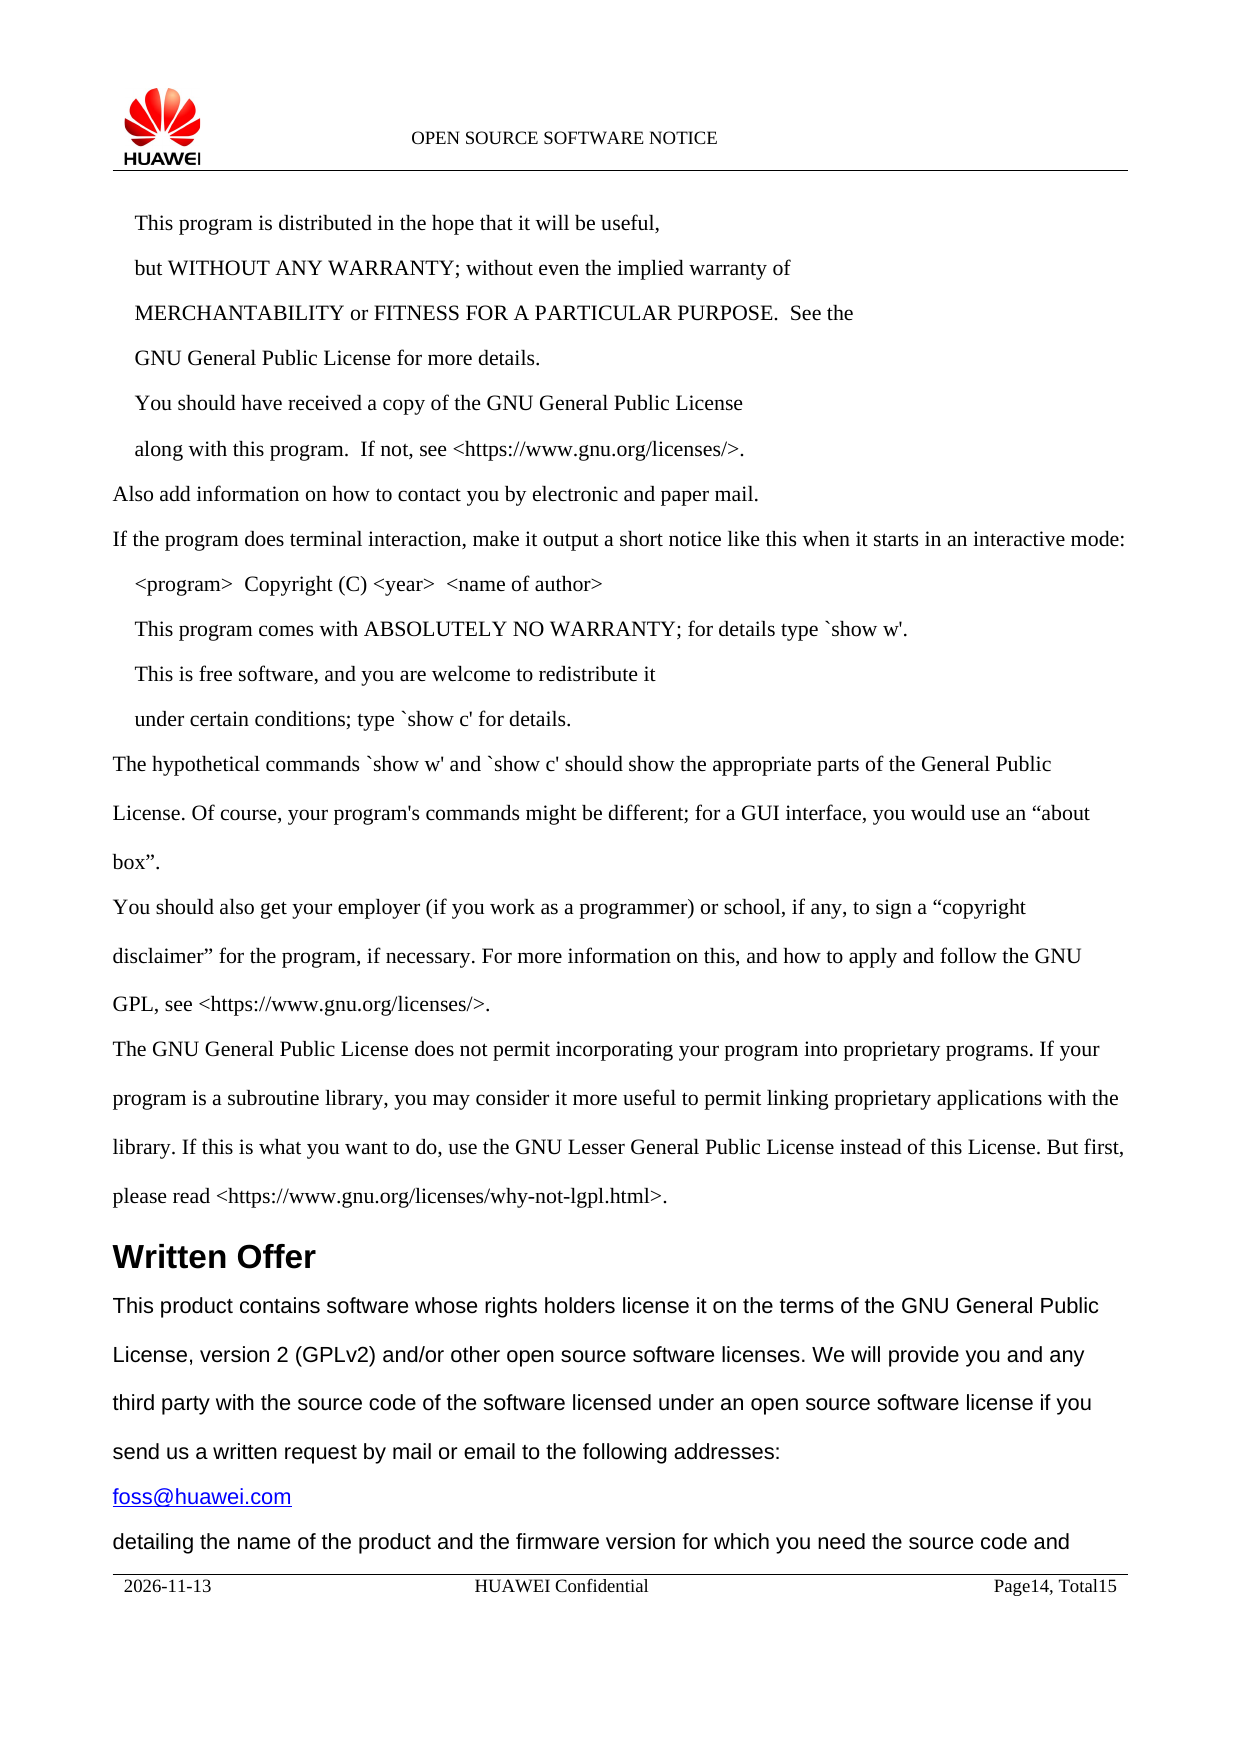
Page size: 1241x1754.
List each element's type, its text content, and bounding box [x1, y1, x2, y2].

text <program> Copyright (C) <year> <name of author> [112, 567, 1128, 600]
text but WITHOUT ANY WARRANTY; without even the implied warranty of [112, 251, 1128, 284]
text MERCHANTABILITY or FITNESS FOR A PARTICULAR PURPOSE. See the [112, 297, 1128, 329]
text detailing the name of the product and the firmware version for which you need the source code and indicating how we can contact you. [112, 1526, 1128, 1558]
text You should have received a copy of the GNU General Public License [112, 387, 1128, 419]
text You should also get your employer (if you work as a programmer) or school, if any, to sign a “copyright disclaimer” for the program, if necessary. For more information on this, and how to apply and follow the GNU GPL, see <https://www.gnu.org/licenses/>. [112, 890, 1128, 1020]
text If the program does terminal interaction, make it output a short notice like this when it starts in an interactive mode: [112, 522, 1128, 554]
text along with this program. If not, see <https://www.gnu.org/licenses/>. [112, 432, 1128, 464]
picture [124, 88, 201, 165]
text This program comes with ABSOLUTELY NO WARRANTY; for details type `show w'. [112, 612, 1128, 645]
text The GNU General Public License does not permit incorporating your program into proprietary programs. If your program is a subroutine library, you may consider it more useful to permit linking proprietary applications with the library. If this is what you want to do, use the GNU Lesser General Public License instead of this License. But first, please read <https://www.gnu.org/licenses/why-not-lgpl.html>. [112, 1033, 1128, 1212]
text This product contains software whose rights holders license it on the terms of the GNU General Public License, version 2 (GPLv2) and/or other open source software licenses. We will provide you and any third party with the source code of the software licensed under an open source software license if you send us a written request by mail or email to the following addresses: [112, 1289, 1128, 1468]
text Written Offer [112, 1224, 1128, 1289]
text This program is distributed in the hope that it will be useful, [112, 206, 1128, 239]
text foss@huawei.com [112, 1481, 1128, 1513]
text GNU General Public License for more details. [112, 342, 1128, 374]
text The hypothetical commands `show w' and `show c' should show the appropriate parts of the General Public License. Of course, your program's commands might be different; for a GUI interface, you would use an “about box”. [112, 748, 1128, 878]
text under certain conditions; type `show c' for details. [112, 702, 1128, 735]
text This is free software, and you are welcome to redistribute it [112, 657, 1128, 690]
text Also add information on how to contact you by electronic and paper mail. [112, 477, 1128, 509]
